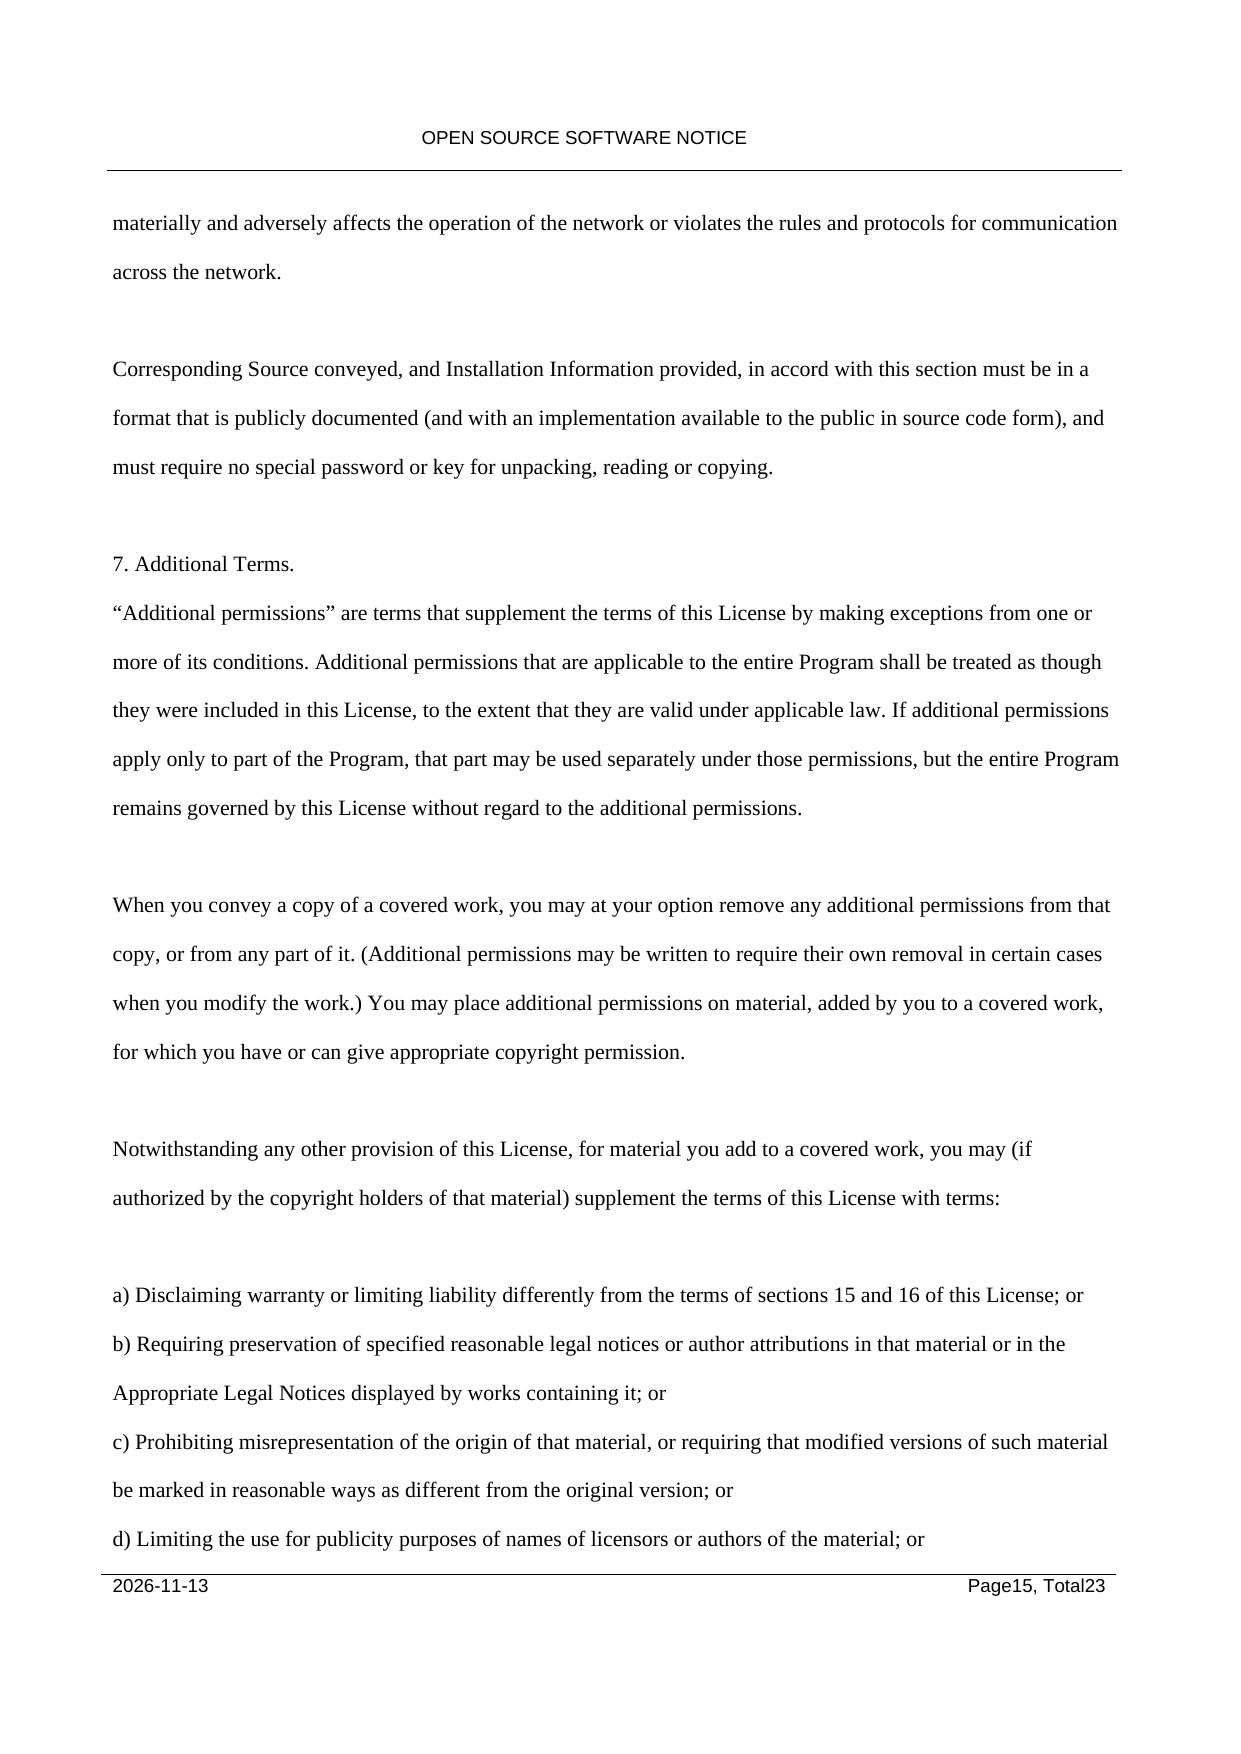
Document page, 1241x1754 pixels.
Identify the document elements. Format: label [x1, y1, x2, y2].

text [112, 206, 1128, 1555]
